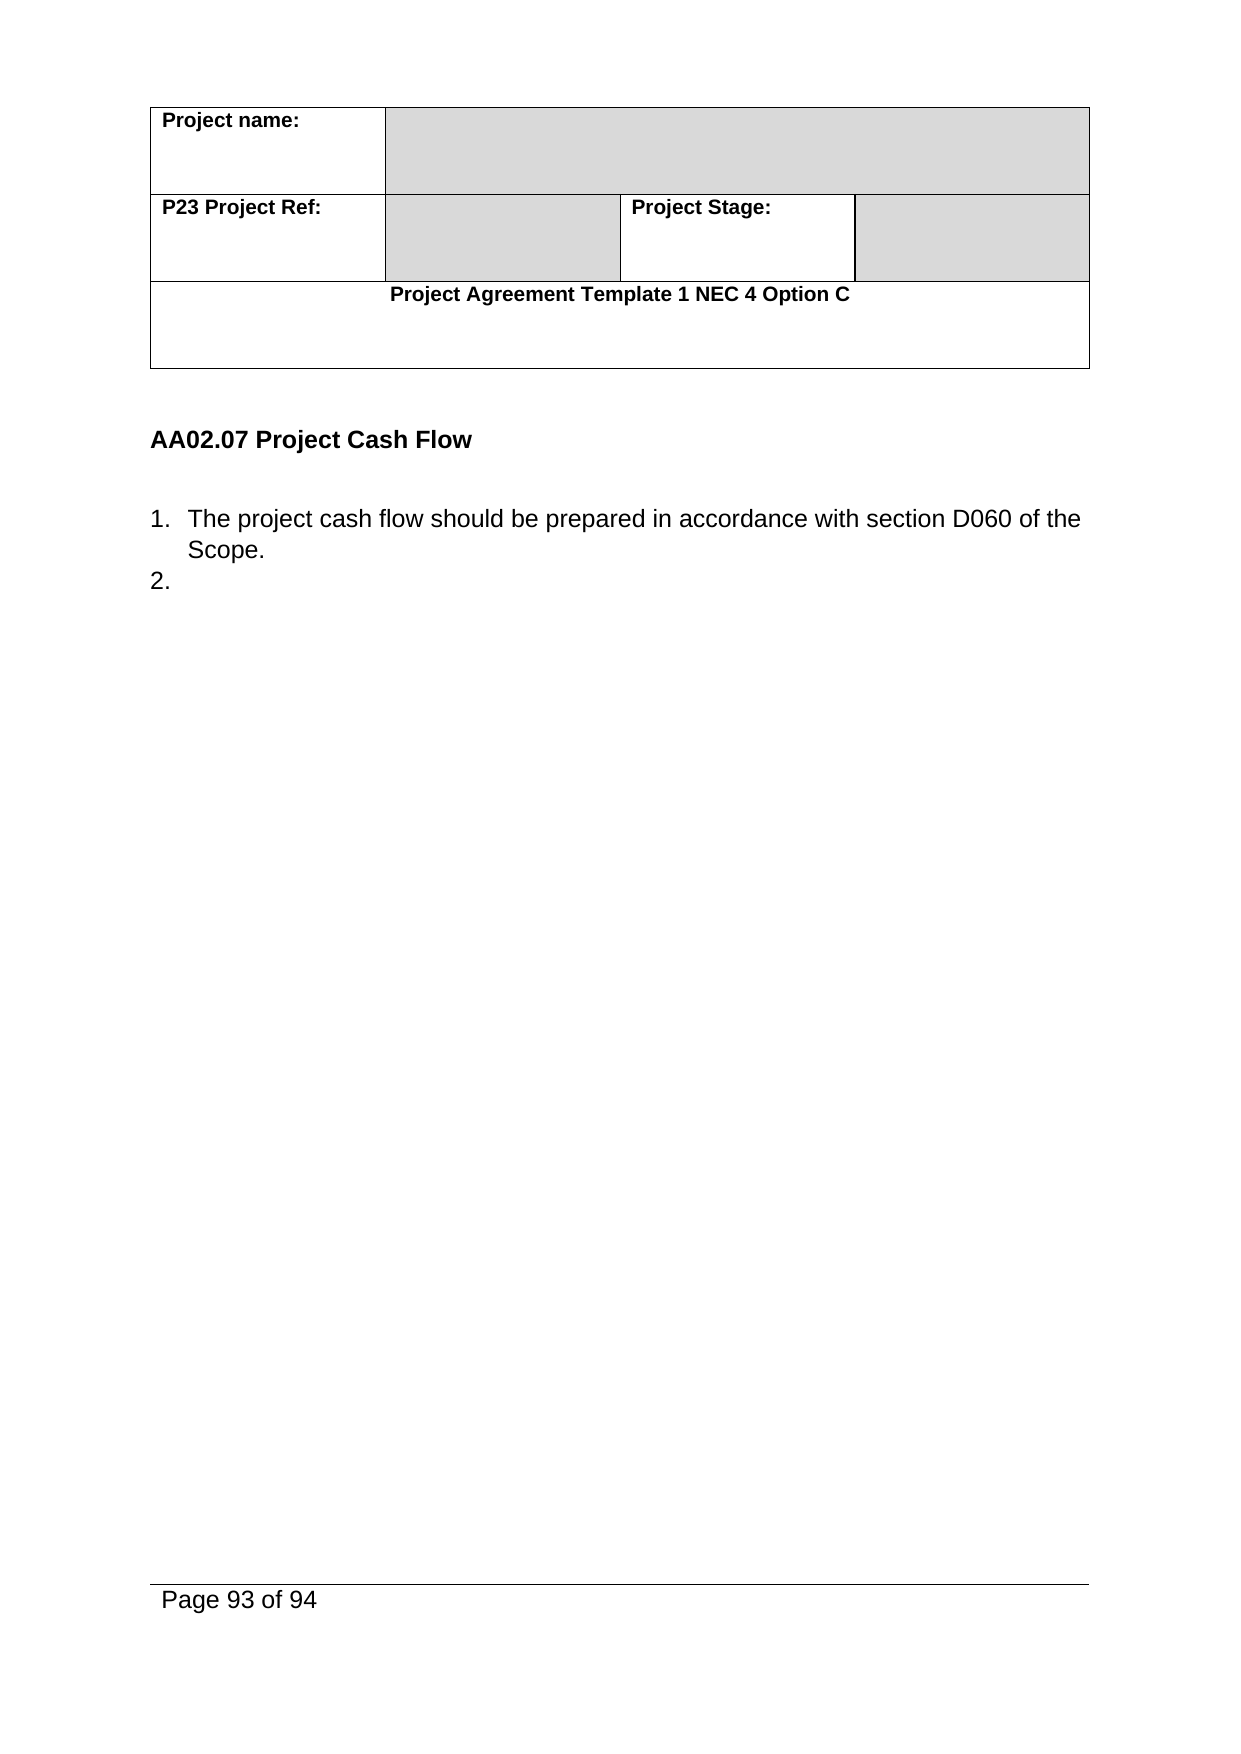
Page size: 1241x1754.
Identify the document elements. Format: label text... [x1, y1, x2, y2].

list The project cash flow should be prepared in accordance with section D060 of the Scope. [150, 504, 1090, 564]
subtitle AA02.07 Project Cash Flow [150, 425, 1090, 454]
